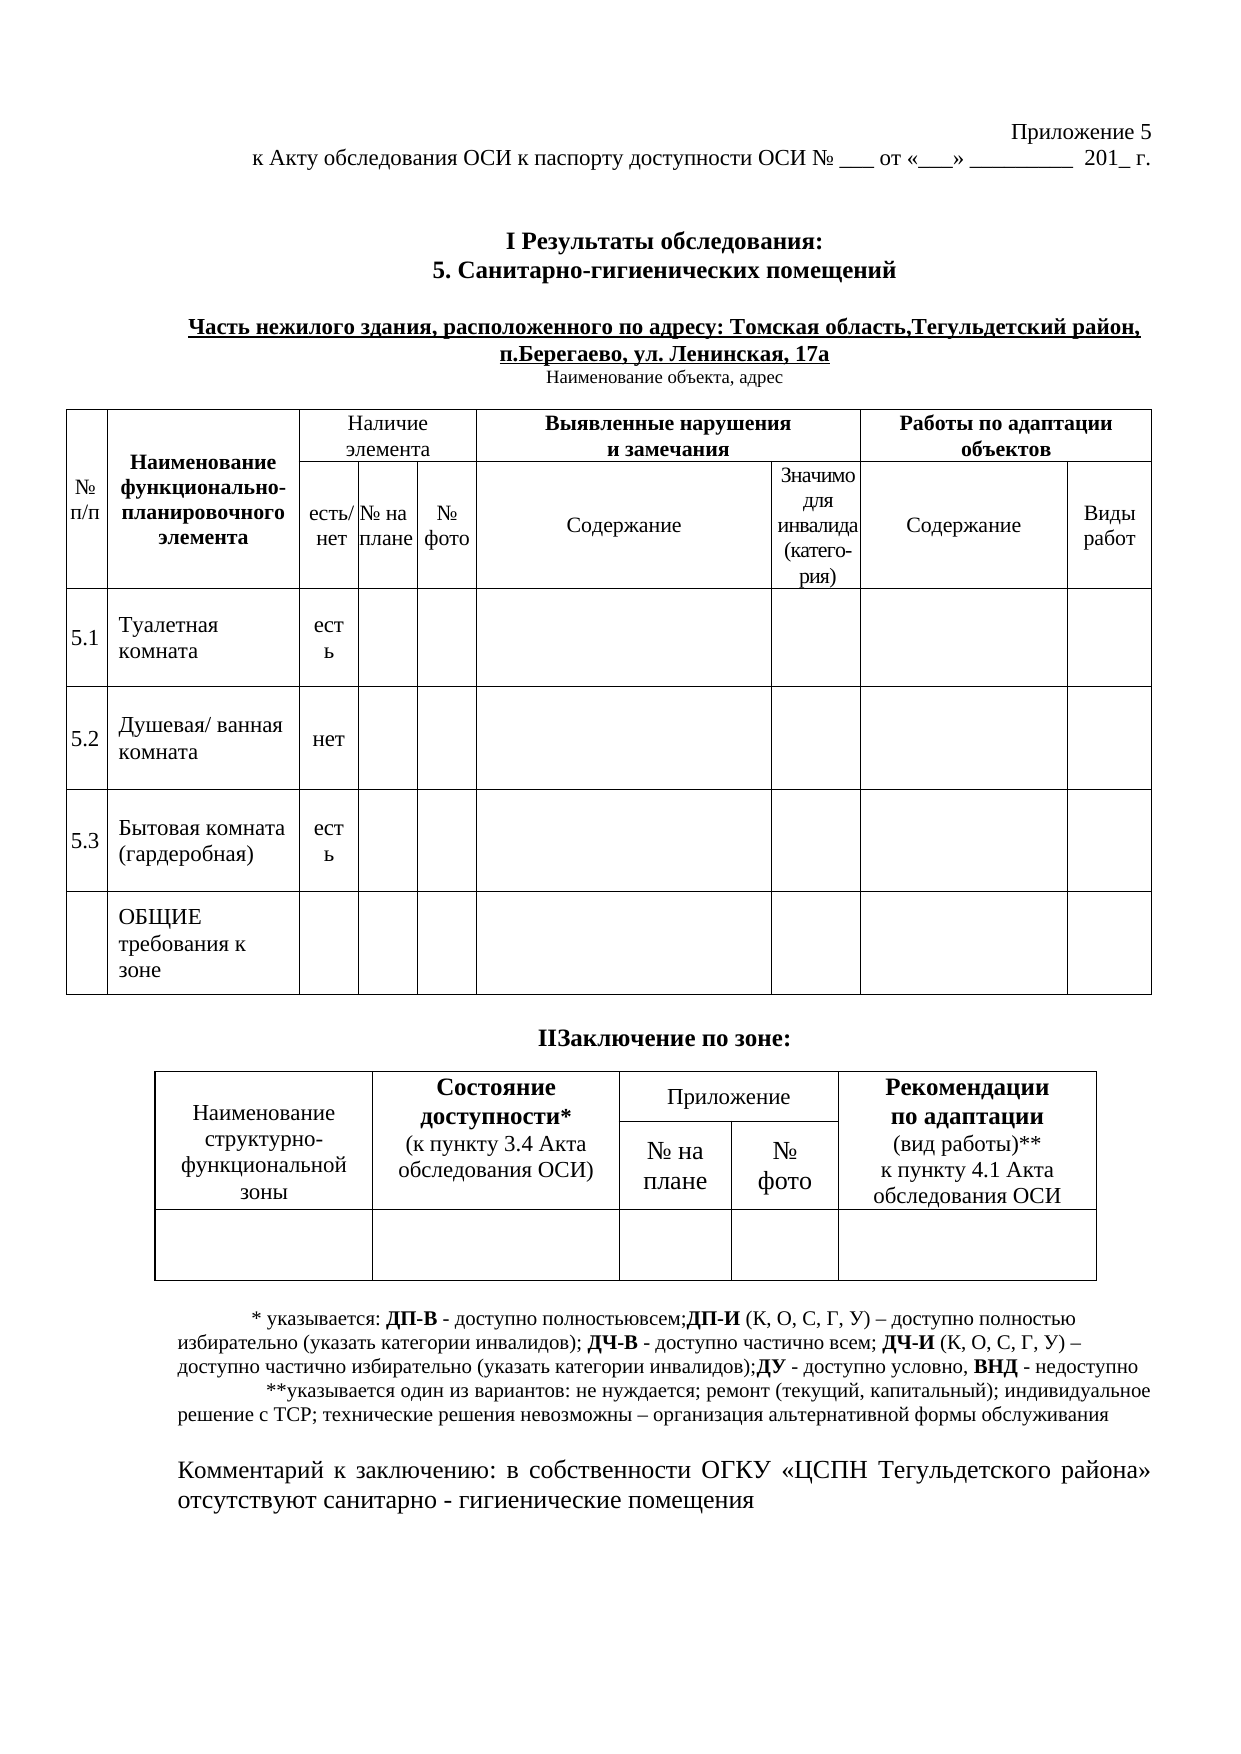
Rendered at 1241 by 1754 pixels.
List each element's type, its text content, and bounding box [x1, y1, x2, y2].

table_cell Содержание [477, 462, 771, 588]
table_cell [373, 1210, 619, 1280]
text IIЗаключение по зоне: [177, 1023, 1152, 1052]
table_cell Бытовая комната (гардеробная) [108, 790, 299, 891]
table_cell № на плане [620, 1122, 731, 1209]
table_cell [67, 892, 107, 993]
text к Акту обследования ОСИ к паспорту доступности ОСИ № ___ от «___» _________ 201_ г. [177, 144, 1152, 171]
table_cell [477, 790, 771, 891]
text I Результаты обследования: [177, 226, 1152, 255]
table_cell [772, 892, 860, 993]
table_cell [300, 892, 358, 993]
table_header Приложение [620, 1072, 838, 1121]
table_cell [418, 589, 476, 686]
table_cell [772, 589, 860, 686]
table_cell № фото [418, 462, 476, 588]
table_cell [477, 892, 771, 993]
table_cell [1068, 892, 1151, 993]
table_cell 5.1 [67, 589, 107, 686]
text Наименование объекта, адрес [177, 366, 1152, 388]
table_cell Туалетная комната [108, 589, 299, 686]
text Часть нежилого здания, расположенного по адресу: Томская область,Тегульдетский район, п.Берегаево, ул. Ленинская, 17а [177, 313, 1152, 366]
table_header Наименование функционально-планировочного элемента [108, 410, 299, 588]
table_header Наименование структурно-функциональной зоны [156, 1072, 372, 1209]
table_cell [418, 687, 476, 788]
table_header Состояние доступности* (к пункту 3.4 Акта обследования ОСИ) [373, 1072, 619, 1209]
table_cell есть [300, 790, 358, 891]
table_cell ОБЩИЕ требования к зоне [108, 892, 299, 993]
table_cell [359, 589, 417, 686]
table_cell [418, 892, 476, 993]
text Приложение 5 [177, 118, 1152, 144]
table_cell [1068, 790, 1151, 891]
table_cell № фото [732, 1122, 838, 1209]
table_cell [1068, 589, 1151, 686]
table_cell [620, 1210, 731, 1280]
table_cell [772, 687, 860, 788]
table_cell Содержание [861, 462, 1067, 588]
text **указывается один из вариантов: не нуждается; ремонт (текущий, капитальный); индивидуальное решение с ТСР; технические решения невозможны – организация альтернативной формы обслуживания [177, 1378, 1152, 1426]
table_cell [839, 1210, 1096, 1280]
table_cell Значимо для инвалида (катего-рия) [772, 462, 860, 588]
text Комментарий к заключению: в собственности ОГКУ «ЦСПН Тегульдетского района» отсутствуют санитарно - гигиенические помещения [177, 1454, 1152, 1514]
table_header № п/п [67, 410, 107, 588]
table_cell [861, 892, 1067, 993]
table_cell 5.3 [67, 790, 107, 891]
table_header Наличие элемента [300, 410, 476, 461]
table_cell [359, 687, 417, 788]
table_cell [861, 790, 1067, 891]
table_cell [359, 892, 417, 993]
table_cell [418, 790, 476, 891]
table_cell [772, 790, 860, 891]
table_cell [156, 1210, 372, 1280]
table_cell [477, 589, 771, 686]
table_cell есть/ нет [300, 462, 358, 588]
table_cell № на плане [359, 462, 417, 588]
table_cell нет [300, 687, 358, 788]
table_header Выявленные нарушения и замечания [477, 410, 860, 461]
table_cell [861, 687, 1067, 788]
text 5. Санитарно-гигиенических помещений [177, 255, 1152, 283]
table_header Работы по адаптации объектов [861, 410, 1151, 461]
text * указывается: ДП-В - доступно полностьювсем;ДП-И (К, О, С, Г, У) – доступно полностью избирательно (указать категории инвалидов); ДЧ-В - доступно частично всем; ДЧ-И (К, О, С, Г, У) – доступно частично избирательно (указать категории инвалидов);ДУ - доступно условно, ВНД - недоступно [177, 1306, 1152, 1378]
table_cell [477, 687, 771, 788]
table_cell Виды работ [1068, 462, 1151, 588]
table_cell 5.2 [67, 687, 107, 788]
table_cell [359, 790, 417, 891]
table_cell [1068, 687, 1151, 788]
table_cell [732, 1210, 838, 1280]
table_header Рекомендации по адаптации (вид работы)** к пункту 4.1 Акта обследования ОСИ [839, 1072, 1096, 1209]
table_cell [861, 589, 1067, 686]
table_cell Душевая/ ванная комната [108, 687, 299, 788]
table_cell есть [300, 589, 358, 686]
